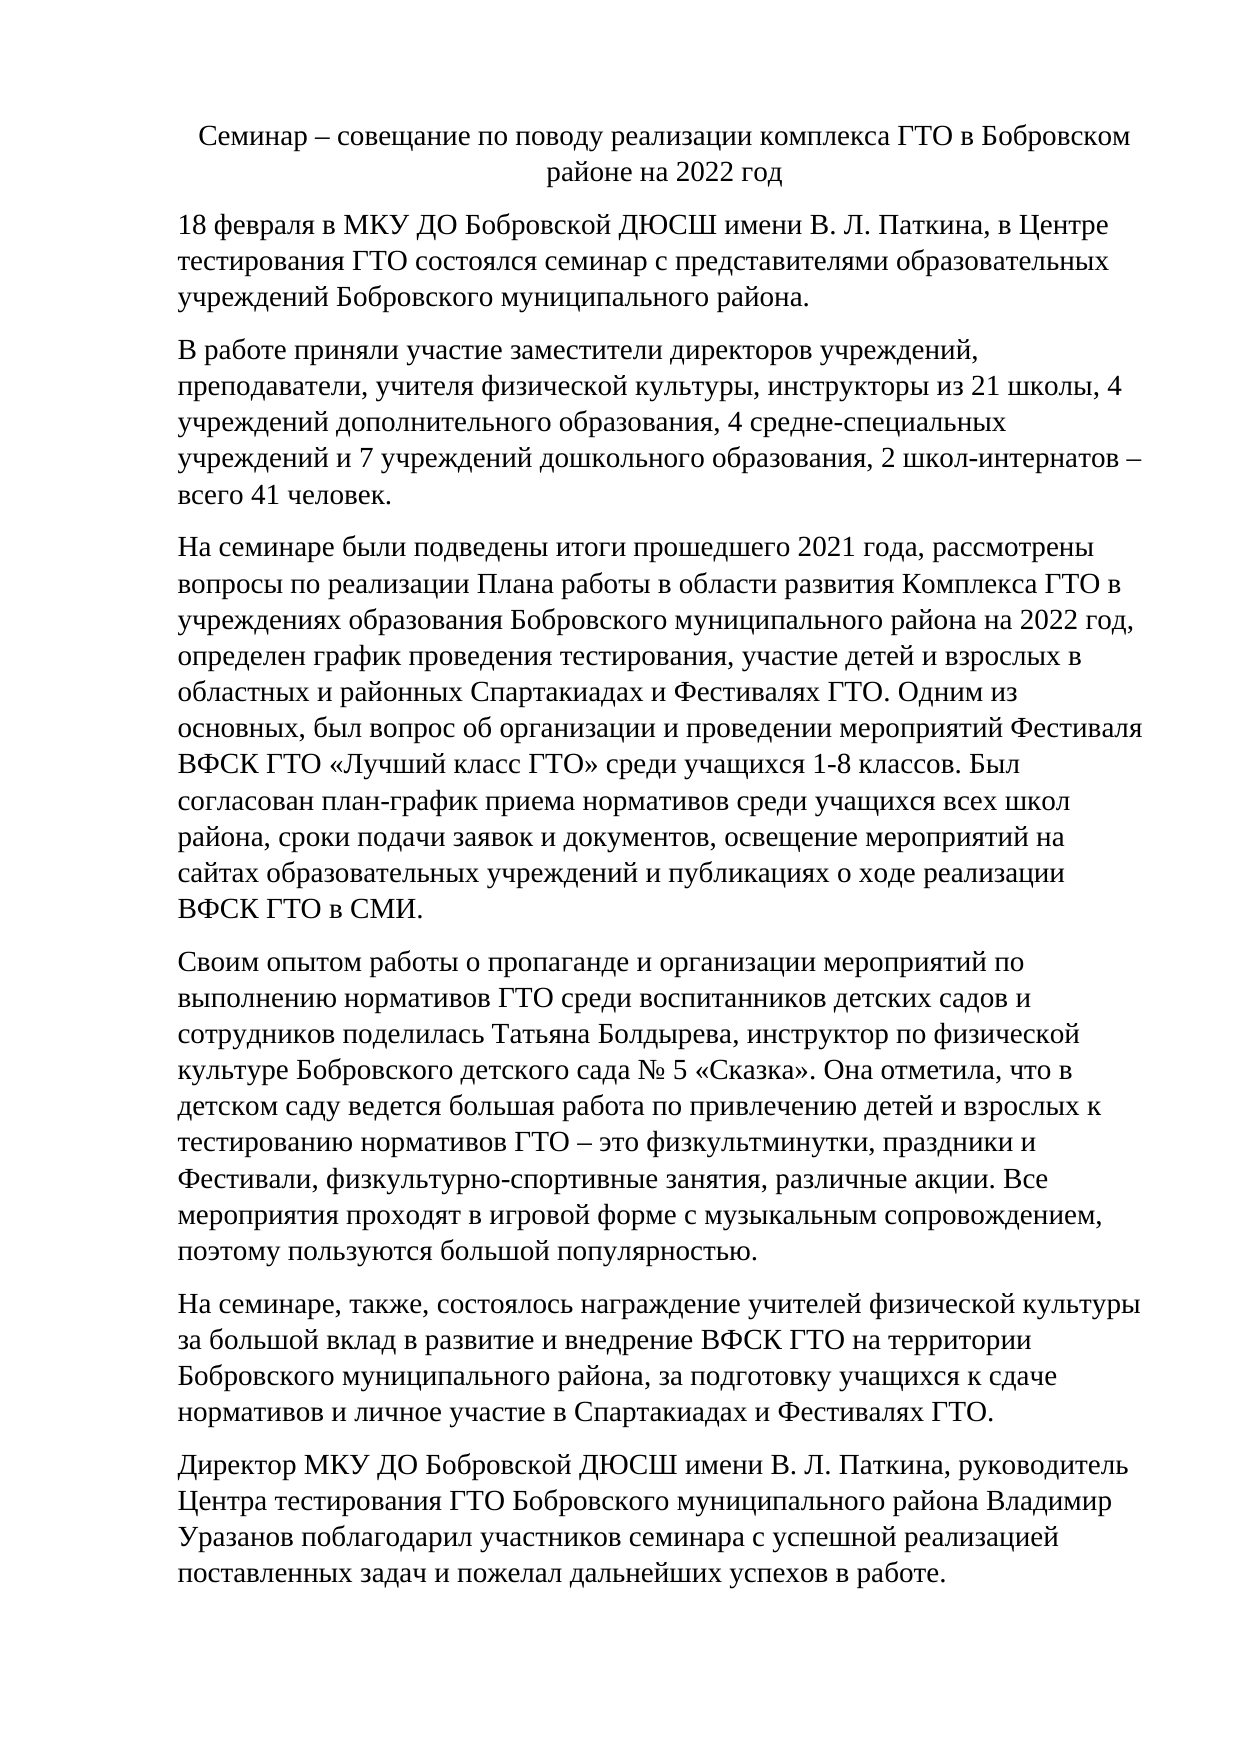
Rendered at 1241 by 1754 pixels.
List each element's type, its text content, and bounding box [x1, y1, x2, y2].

text На семинаре, также, состоялось награждение учителей физической культуры за большой вклад в развитие и внедрение ВФСК ГТО на территории Бобровского муниципального района, за подготовку учащихся к сдаче нормативов и личное участие в Спартакиадах и Фестивалях ГТО. [177, 1286, 1152, 1428]
text Семинар – совещание по поводу реализации комплекса ГТО в Бобровском районе на 2022 год [177, 118, 1152, 188]
text На семинаре были подведены итоги прошедшего 2021 года, рассмотрены вопросы по реализации Плана работы в области развития Комплекса ГТО в учреждениях образования Бобровского муниципального района на 2022 год, определен график проведения тестирования, участие детей и взрослых в областных и районных Спартакиадах и Фестивалях ГТО. Одним из основных, был вопрос об организации и проведении мероприятий Фестиваля ВФСК ГТО «Лучший класс ГТО» среди учащихся 1-8 классов. Был согласован план-график приема нормативов среди учащихся всех школ района, сроки подачи заявок и документов, освещение мероприятий на сайтах образовательных учреждений и публикациях о ходе реализации ВФСК ГТО в СМИ. [177, 529, 1152, 924]
text В работе приняли участие заместители директоров учреждений, преподаватели, учителя физической культуры, инструкторы из 21 школы, 4 учреждений дополнительного образования, 4 средне-специальных учреждений и 7 учреждений дошкольного образования, 2 школ-интернатов – всего 41 человек. [177, 332, 1152, 510]
text 18 февраля в МКУ ДО Бобровской ДЮСШ имени В. Л. Паткина, в Центре тестирования ГТО состоялся семинар с представителями образовательных учреждений Бобровского муниципального района. [177, 207, 1152, 313]
text Своим опытом работы о пропаганде и организации мероприятий по выполнению нормативов ГТО среди воспитанников детских садов и сотрудников поделилась Татьяна Болдырева, инструктор по физической культуре Бобровского детского сада № 5 «Сказка». Она отметила, что в детском саду ведется большая работа по привлечению детей и взрослых к тестированию нормативов ГТО – это физкультминутки, праздники и Фестивали, физкультурно-спортивные занятия, различные акции. Все мероприятия проходят в игровой форме с музыкальным сопровождением, поэтому пользуются большой популярностью. [177, 944, 1152, 1267]
text Директор МКУ ДО Бобровской ДЮСШ имени В. Л. Паткина, руководитель Центра тестирования ГТО Бобровского муниципального района Владимир Уразанов поблагодарил участников семинара с успешной реализацией поставленных задач и пожелал дальнейших успехов в работе. [177, 1447, 1152, 1589]
